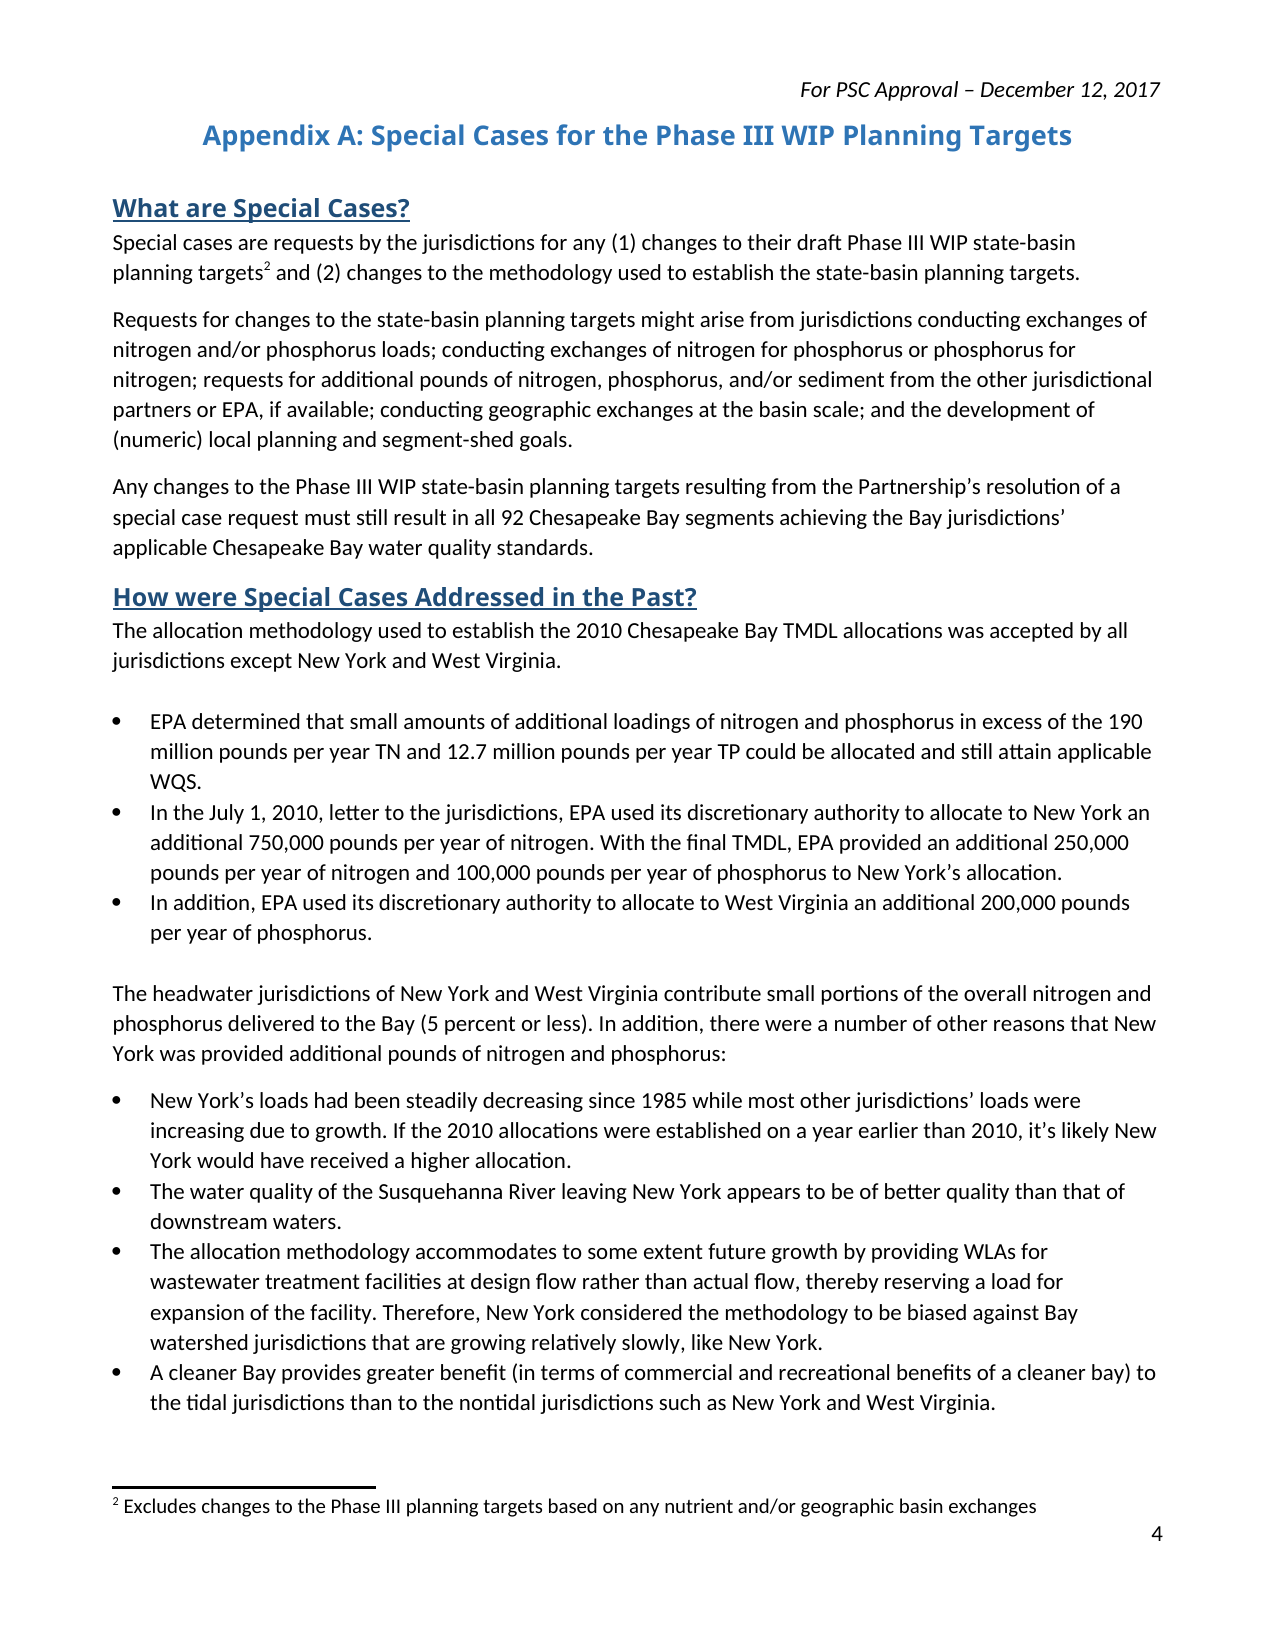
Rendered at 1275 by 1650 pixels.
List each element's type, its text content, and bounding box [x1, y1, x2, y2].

list New York’s loads had been steadily decreasing since 1985 while most other jurisdictions’ loads were increasing due to growth. If the 2010 allocations were established on a year earlier than 2010, it’s likely New York would have received a higher allocation. [112, 1086, 1162, 1175]
list The water quality of the Susquehanna River leaving New York appears to be of better quality than that of downstream waters. [112, 1177, 1162, 1235]
list A cleaner Bay provides greater benefit (in terms of commercial and recreational benefits of a cleaner bay) to the tidal jurisdictions than to the nontidal jurisdictions such as New York and West Virginia. [112, 1358, 1162, 1416]
text The headwater jurisdictions of New York and West Virginia contribute small portions of the overall nitrogen and phosphorus delivered to the Bay (5 percent or less). In addition, there were a number of other reasons that New York was provided additional pounds of nitrogen and phosphorus: [112, 979, 1162, 1067]
text Requests for changes to the state-basin planning targets might arise from jurisdictions conducting exchanges of nitrogen and/or phosphorus loads; conducting exchanges of nitrogen for phosphorus or phosphorus for nitrogen; requests for additional pounds of nitrogen, phosphorus, and/or sediment from the other jurisdictional partners or EPA, if available; conducting geographic exchanges at the basin scale; and the development of (numeric) local planning and segment-shed goals. [112, 305, 1162, 453]
list EPA determined that small amounts of additional loadings of nitrogen and phosphorus in excess of the 190 million pounds per year TN and 12.7 million pounds per year TP could be allocated and still attain applicable WQS. [112, 707, 1162, 796]
text Any changes to the Phase III WIP state-basin planning targets resulting from the Partnership’s resolution of a special case request must still result in all 92 Chesapeake Bay segments achieving the Bay jurisdictions’ applicable Chesapeake Bay water quality standards. [112, 472, 1162, 561]
subtitle How were Special Cases Addressed in the Past? [112, 580, 1162, 614]
text Special cases are requests by the jurisdictions for any (1) changes to their draft Phase III WIP state-basin planning targets and (2) changes to the methodology used to establish the state-basin planning targets. [112, 228, 1162, 286]
list The allocation methodology accommodates to some extent future growth by providing WLAs for wastewater treatment facilities at design flow rather than actual flow, thereby reserving a load for expansion of the facility. Therefore, New York considered the methodology to be biased against Bay watershed jurisdictions that are growing relatively slowly, like New York. [112, 1237, 1162, 1356]
text The allocation methodology used to establish the 2010 Chesapeake Bay TMDL allocations was accepted by all jurisdictions except New York and West Virginia. [112, 616, 1162, 675]
subtitle Appendix A: Special Cases for the Phase III WIP Planning Targets [112, 117, 1162, 153]
subtitle What are Special Cases? [112, 191, 1162, 225]
list In the July 1, 2010, letter to the jurisdictions, EPA used its discretionary authority to allocate to New York an additional 750,000 pounds per year of nitrogen. With the final TMDL, EPA provided an additional 250,000 pounds per year of nitrogen and 100,000 pounds per year of phosphorus to New York’s allocation. [112, 798, 1162, 886]
list In addition, EPA used its discretionary authority to allocate to West Virginia an additional 200,000 pounds per year of phosphorus. [112, 888, 1162, 947]
